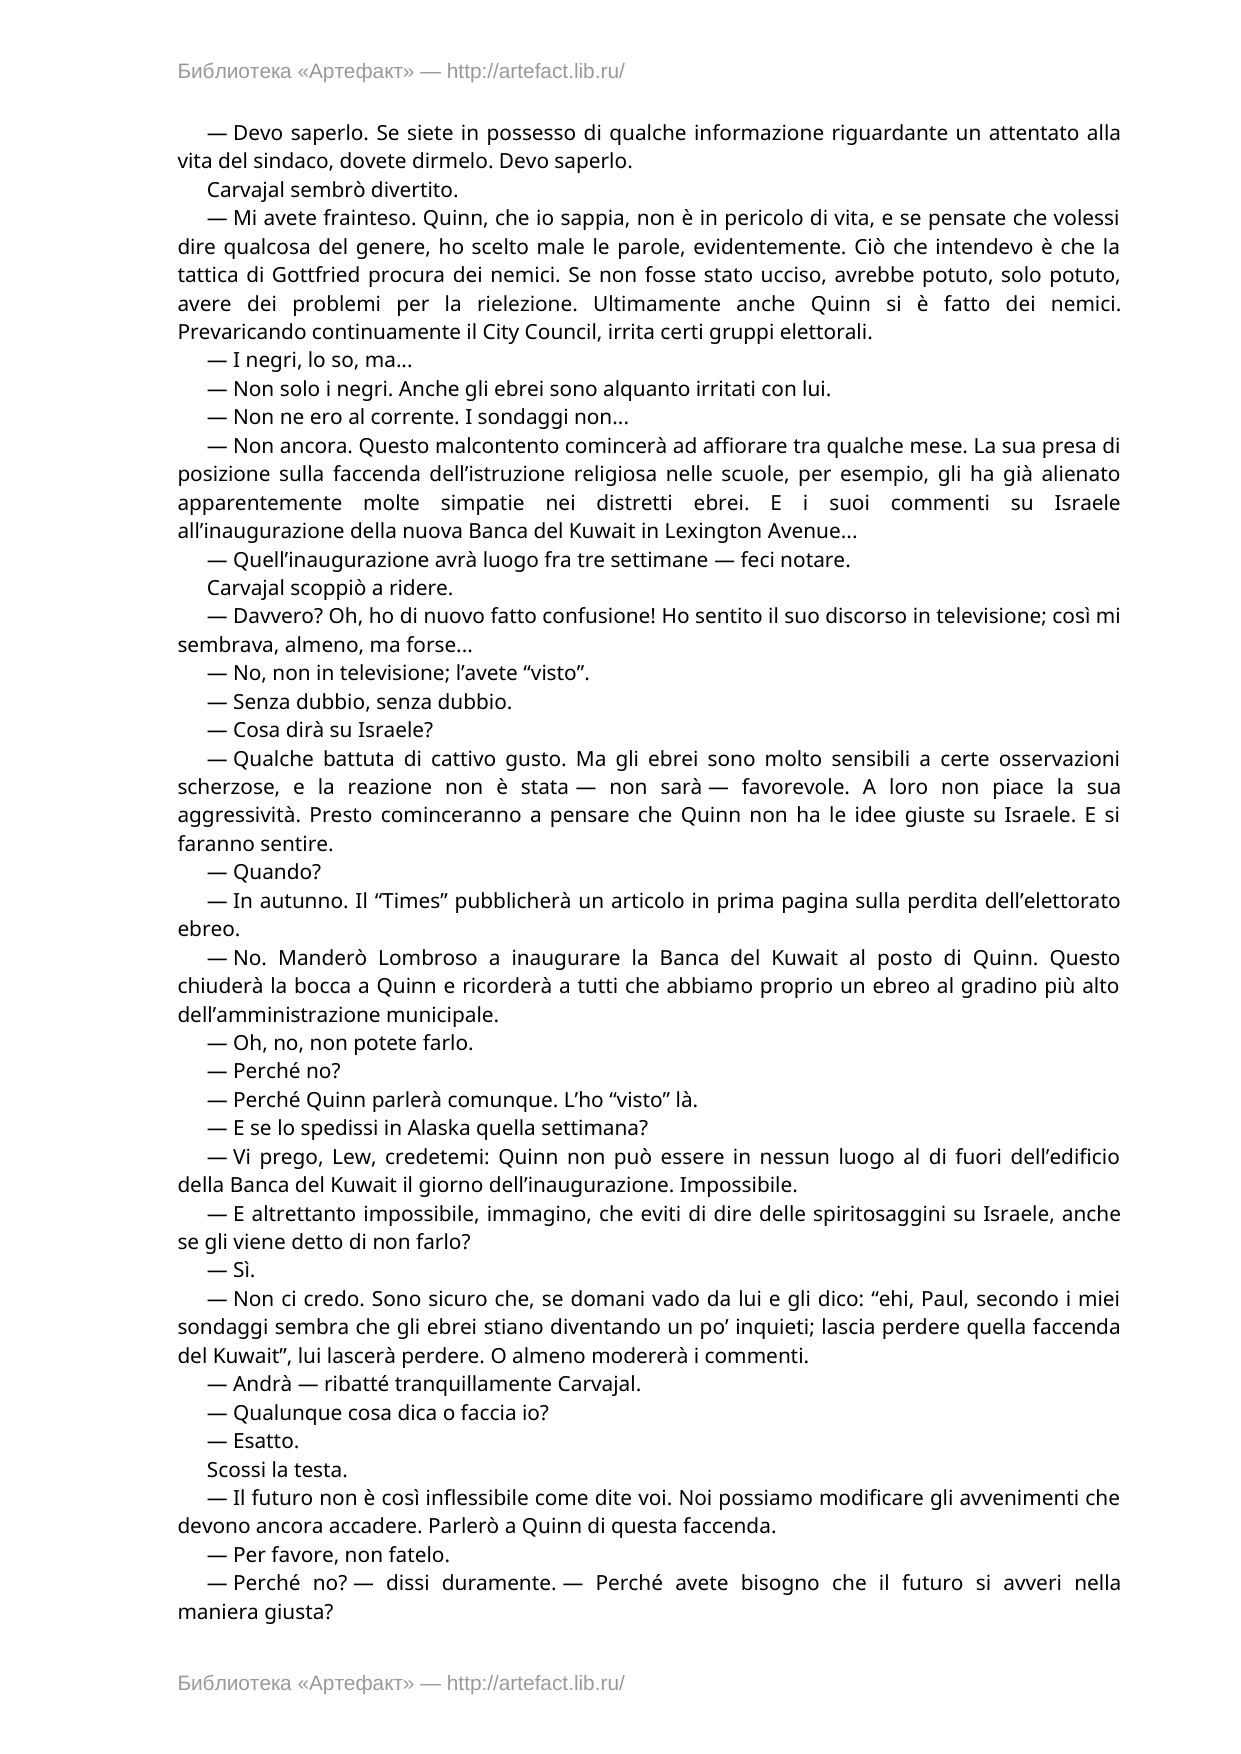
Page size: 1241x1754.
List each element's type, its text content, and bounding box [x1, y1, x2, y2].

text — In autunno. Il “Times” pubblicherà un articolo in prima pagina sulla perdita dell’elettorato ebreo. [177, 886, 1122, 943]
text — Perché Quinn parlerà comunque. L’ho “visto” là. [177, 1085, 1122, 1113]
text — E se lo spedissi in Alaska quella settimana? [177, 1113, 1122, 1142]
text — No. Manderò Lombroso a inaugurare la Banca del Kuwait al posto di Quinn. Questo chiuderà la bocca a Quinn e ricorderà a tutti che abbiamo proprio un ebreo al gradino più alto dell’amministrazione municipale. [177, 943, 1122, 1028]
text — Non ne ero al corrente. I sondaggi non... [177, 402, 1122, 431]
text — Quell’inaugurazione avrà luogo fra tre settimane — feci notare. [177, 545, 1122, 573]
text — Esatto. [177, 1426, 1122, 1455]
text — Sì. [177, 1256, 1122, 1284]
text — Devo saperlo. Se siete in possesso di qualche informazione riguardante un attentato alla vita del sindaco, dovete dirmelo. Devo saperlo. [177, 118, 1122, 175]
text — Non solo i negri. Anche gli ebrei sono alquanto irritati con lui. [177, 374, 1122, 402]
text — Mi avete frainteso. Quinn, che io sappia, non è in pericolo di vita, e se pensate che volessi dire qualcosa del genere, ho scelto male le parole, evidentemente. Ciò che intendevo è che la tattica di Gottfried procura dei nemici. Se non fosse stato ucciso, avrebbe potuto, solo potuto, avere dei problemi per la rielezione. Ultimamente anche Quinn si è fatto dei nemici. Prevaricando continuamente il City Council, irrita certi gruppi elettorali. [177, 203, 1122, 346]
text Scossi la testa. [177, 1455, 1122, 1483]
text — Qualche battuta di cattivo gusto. Ma gli ebrei sono molto sensibili a certe osservazioni scherzose, e la reazione non è stata — non sarà — favorevole. A loro non piace la sua aggressività. Presto cominceranno a pensare che Quinn non ha le idee giuste su Israele. E si faranno sentire. [177, 744, 1122, 857]
text — Per favore, non fatelo. [177, 1540, 1122, 1568]
text — Quando? [177, 857, 1122, 886]
text — Perché no? [177, 1057, 1122, 1085]
text — Perché no? — dissi duramente. — Perché avete bisogno che il futuro si avveri nella maniera giusta? [177, 1568, 1122, 1625]
text — Davvero? Oh, ho di nuovo fatto confusione! Ho sentito il suo discorso in televisione; così mi sembrava, almeno, ma forse... [177, 602, 1122, 658]
text — Il futuro non è così inflessibile come dite voi. Noi possiamo modificare gli avvenimenti che devono ancora accadere. Parlerò a Quinn di questa faccenda. [177, 1483, 1122, 1540]
text — No, non in televisione; l’avete “visto”. [177, 658, 1122, 687]
text — Senza dubbio, senza dubbio. [177, 687, 1122, 715]
text — Non ancora. Questo malcontento comincerà ad affiorare tra qualche mese. La sua presa di posizione sulla faccenda dell’istruzione religiosa nelle scuole, per esempio, gli ha già alienato apparentemente molte simpatie nei distretti ebrei. E i suoi commenti su Israele all’inaugurazione della nuova Banca del Kuwait in Lexington Avenue... [177, 431, 1122, 545]
text Carvajal sembrò divertito. [177, 175, 1122, 203]
text — Andrà — ribatté tranquillamente Carvajal. [177, 1369, 1122, 1398]
text — Non ci credo. Sono sicuro che, se domani vado da lui e gli dico: “ehi, Paul, secondo i miei sondaggi sembra che gli ebrei stiano diventando un po’ inquieti; lascia perdere quella faccenda del Kuwait”, lui lascerà perdere. O almeno modererà i commenti. [177, 1284, 1122, 1369]
text — Cosa dirà su Israele? [177, 715, 1122, 744]
text — Vi prego, Lew, credetemi: Quinn non può essere in nessun luogo al di fuori dell’edificio della Banca del Kuwait il giorno dell’inaugurazione. Impossibile. [177, 1142, 1122, 1199]
text — Oh, no, non potete farlo. [177, 1028, 1122, 1057]
text — E altrettanto impossibile, immagino, che eviti di dire delle spiritosaggini su Israele, anche se gli viene detto di non farlo? [177, 1199, 1122, 1256]
text Carvajal scoppiò a ridere. [177, 573, 1122, 602]
text — Qualunque cosa dica o faccia io? [177, 1398, 1122, 1426]
text — I negri, lo so, ma... [177, 346, 1122, 374]
